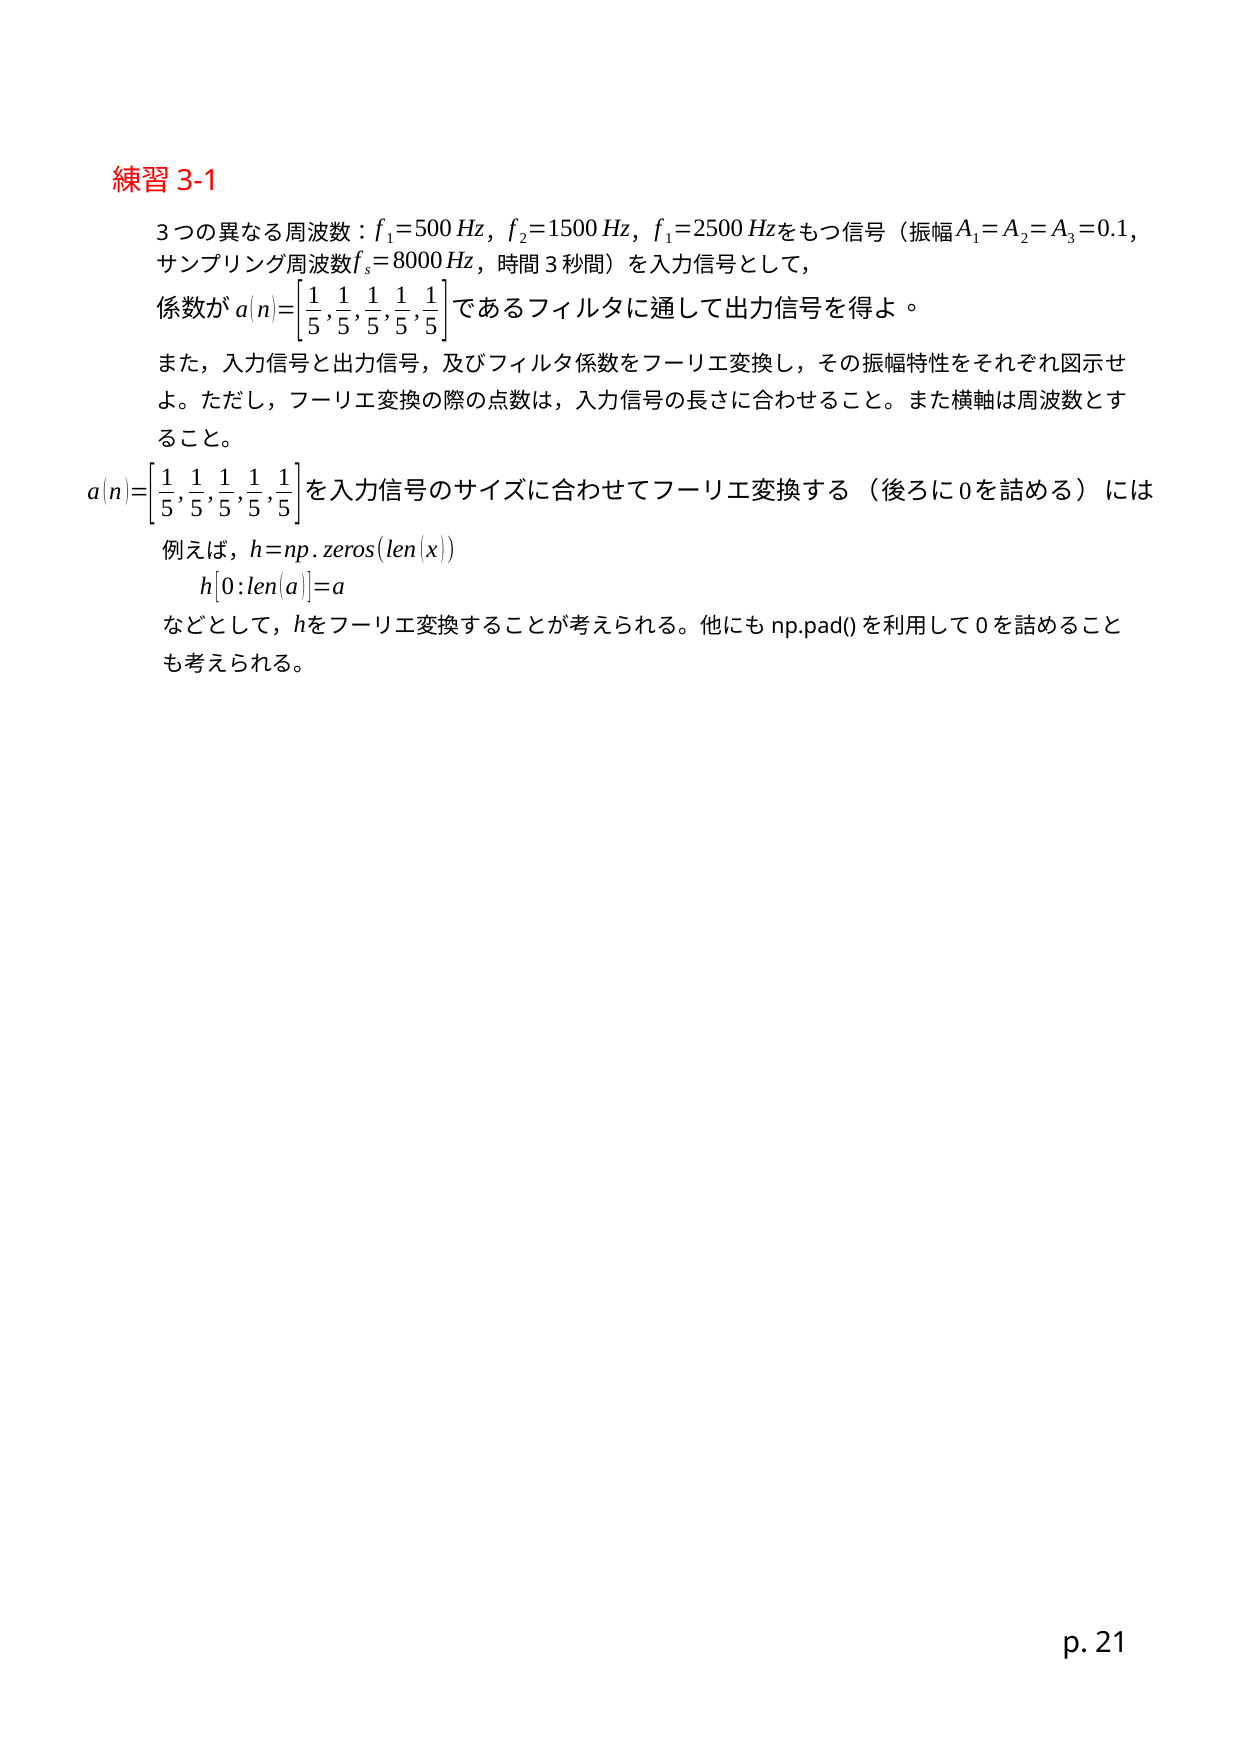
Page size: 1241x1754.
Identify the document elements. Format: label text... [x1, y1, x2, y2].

list 3つの異なる周波数：，，をもつ信号（振幅，サンプリング周波数，時間3秒間）を入力信号として， [156, 215, 1128, 278]
text 練習3-1 [112, 140, 1128, 215]
list また，入力信号と出力信号，及びフィルタ係数をフーリエ変換し，その振幅特性をそれぞれ図示せよ。ただし，フーリエ変換の際の点数は，入力信号の長さに合わせること。また横軸は周波数とすること。 [156, 343, 1128, 456]
text などとして，をフーリエ変換することが考えられる。他にも np.pad() を利用して0を詰めることも考えられる。 [162, 606, 1128, 681]
text 例えば， [162, 531, 1128, 568]
